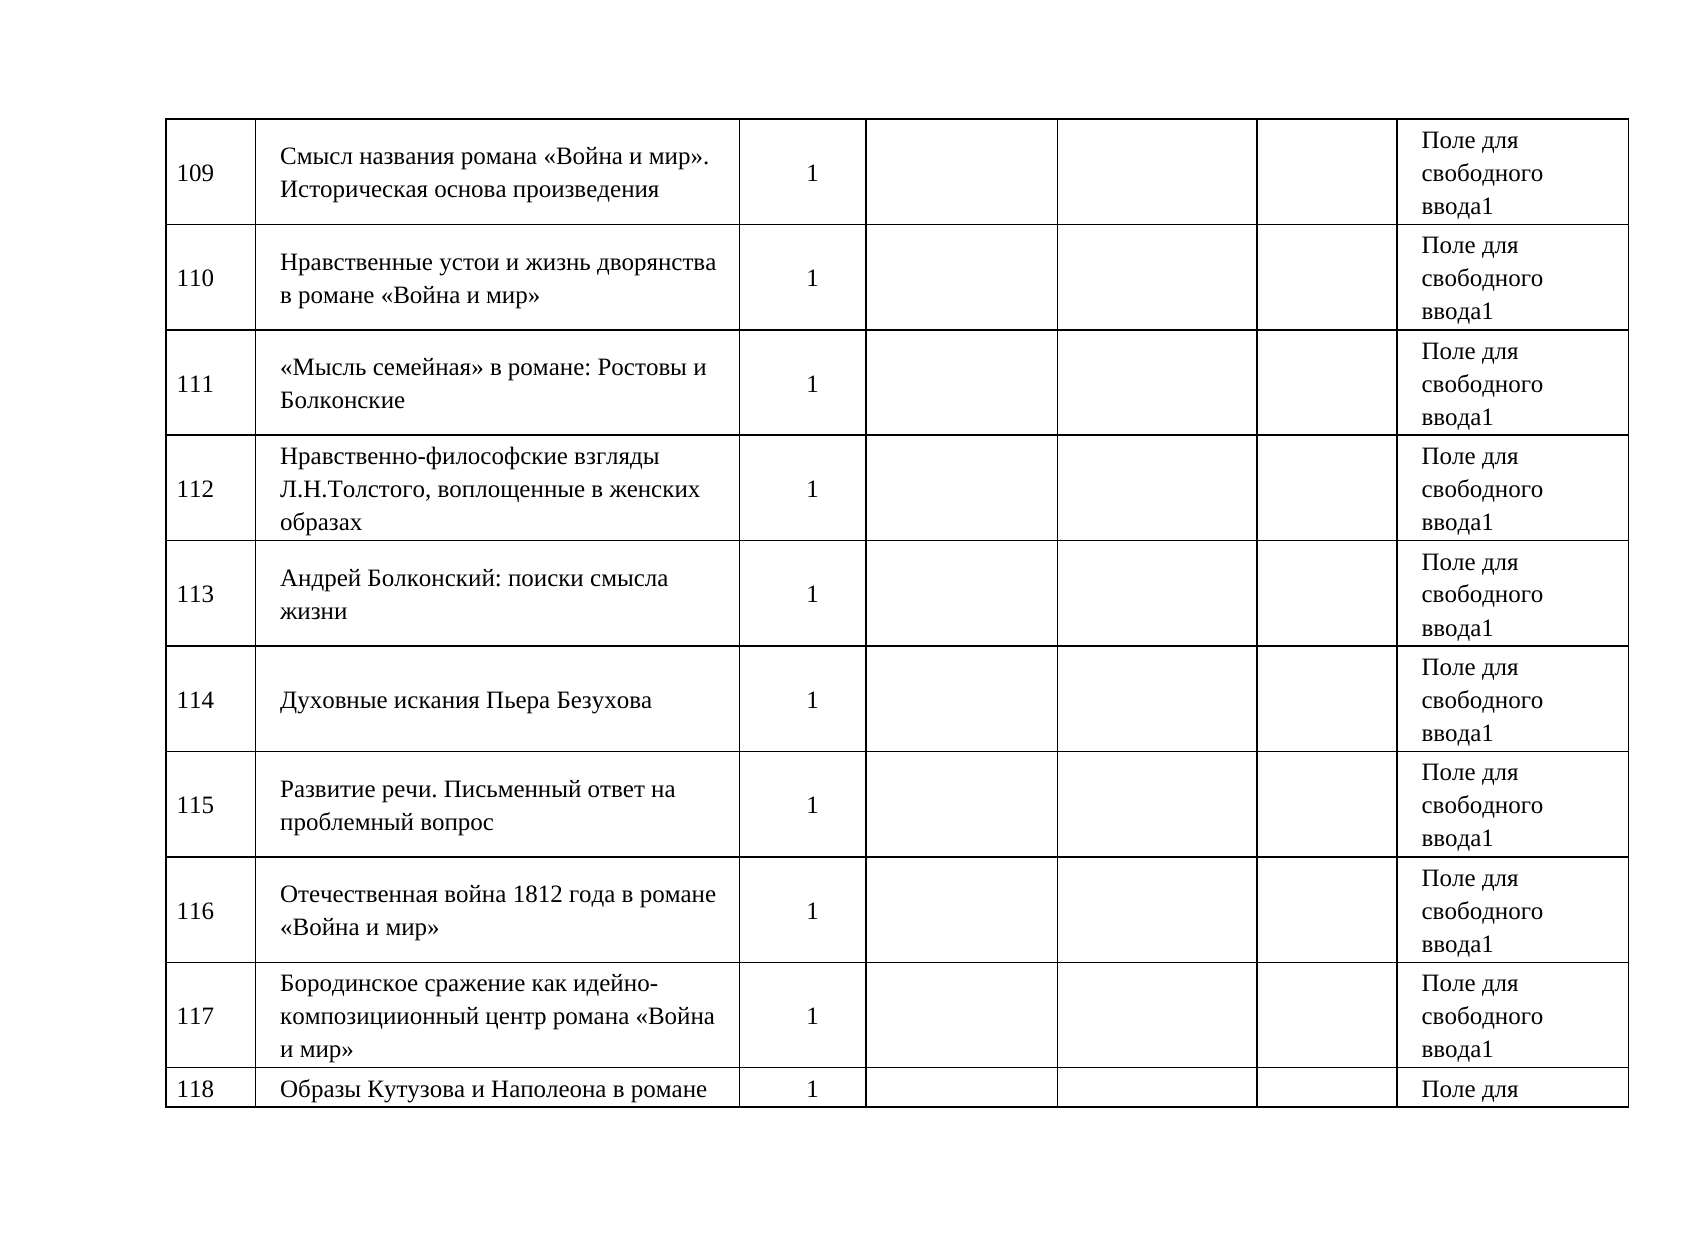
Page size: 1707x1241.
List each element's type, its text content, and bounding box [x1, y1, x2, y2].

table_cell 1 [740, 436, 865, 540]
table_cell [867, 647, 1057, 751]
table_cell 115 [167, 752, 255, 856]
table_cell «Мысль семейная» в романе: Ростовы и Болконские [256, 331, 739, 434]
table_cell [1258, 1068, 1396, 1106]
table_cell Духовные искания Пьера Безухова [256, 647, 739, 751]
table_cell Поле для свободного ввода1 [1398, 858, 1628, 961]
table_cell Нравственно-философские взгляды Л.Н.Толстого, воплощенные в женских образах [256, 436, 739, 540]
table_cell 1 [740, 647, 865, 751]
table_cell [1258, 331, 1396, 434]
table_cell [867, 858, 1057, 961]
table_cell [1258, 225, 1396, 329]
table_cell [1058, 436, 1256, 540]
table_cell Поле для свободного ввода1 [1398, 331, 1628, 434]
table_cell 1 [740, 1068, 865, 1106]
table_cell [1058, 858, 1256, 961]
table_cell 111 [167, 331, 255, 434]
table_cell Смысл названия романа «Война и мир». Историческая основа произведения [256, 120, 739, 223]
table_cell [1058, 331, 1256, 434]
table_cell Бородинское сражение как идейно-композициионный центр романа «Война и мир» [256, 963, 739, 1067]
table_cell 114 [167, 647, 255, 751]
table_cell [1058, 541, 1256, 645]
table_cell Поле для свободного ввода1 [1398, 963, 1628, 1067]
table_cell 1 [740, 120, 865, 223]
table_cell Отечественная война 1812 года в романе «Война и мир» [256, 858, 739, 961]
table_cell [1258, 752, 1396, 856]
table_cell 109 [167, 120, 255, 223]
table_cell 1 [740, 541, 865, 645]
table_cell [1258, 541, 1396, 645]
table_cell 113 [167, 541, 255, 645]
table_cell [1058, 225, 1256, 329]
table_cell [256, 1068, 739, 1106]
table_cell Поле для свободного ввода1 [1398, 752, 1628, 856]
table_cell 110 [167, 225, 255, 329]
table_cell [867, 541, 1057, 645]
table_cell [1398, 120, 1628, 223]
table_cell [1258, 436, 1396, 540]
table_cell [1398, 1068, 1628, 1106]
table_cell 1 [740, 752, 865, 856]
table_cell 1 [740, 963, 865, 1067]
table_cell Поле для свободного ввода1 [1398, 436, 1628, 540]
table_cell [1258, 647, 1396, 751]
table_cell [867, 752, 1057, 856]
table_cell [1058, 120, 1256, 223]
table_cell 116 [167, 858, 255, 961]
table_cell Развитие речи. Письменный ответ на проблемный вопрос [256, 752, 739, 856]
table_cell [1058, 752, 1256, 856]
table_cell [1058, 1068, 1256, 1106]
table_cell 1 [740, 858, 865, 961]
table_cell Поле для свободного ввода1 [1398, 225, 1628, 329]
table_cell [1258, 963, 1396, 1067]
table_cell [1258, 120, 1396, 223]
table_cell Андрей Болконский: поиски смысла жизни [256, 541, 739, 645]
table_cell [867, 436, 1057, 540]
table_cell 118 [167, 1068, 255, 1106]
table_cell [1058, 647, 1256, 751]
table_cell [1258, 858, 1396, 961]
table_cell Нравственные устои и жизнь дворянства в романе «Война и мир» [256, 225, 739, 329]
table_cell [1058, 963, 1256, 1067]
table_cell Поле для свободного ввода1 [1398, 541, 1628, 645]
table_cell [867, 331, 1057, 434]
table_cell 112 [167, 436, 255, 540]
table_cell [867, 120, 1057, 223]
table_cell [867, 963, 1057, 1067]
table_cell 1 [740, 331, 865, 434]
table_cell [867, 1068, 1057, 1106]
table_cell [867, 225, 1057, 329]
table_cell 117 [167, 963, 255, 1067]
table_cell 1 [740, 225, 865, 329]
table_cell Поле для свободного ввода1 [1398, 647, 1628, 751]
